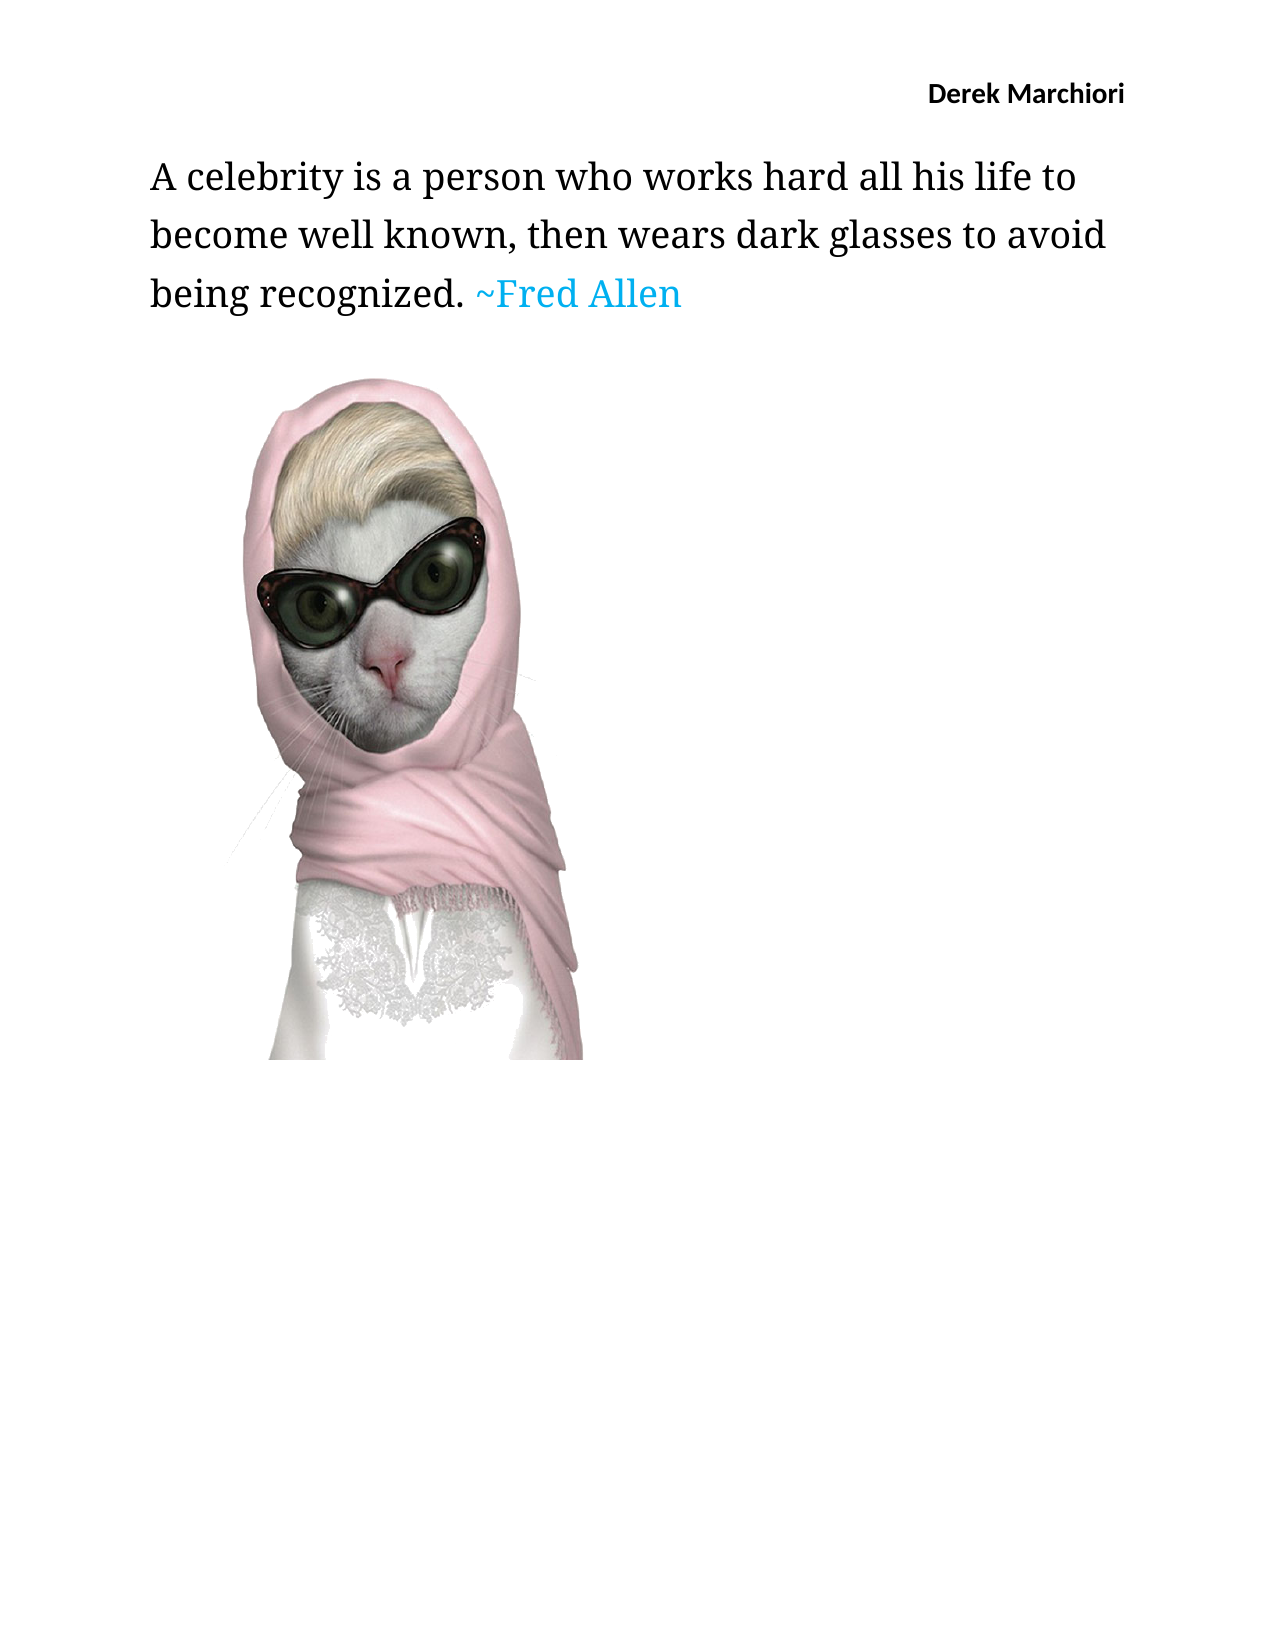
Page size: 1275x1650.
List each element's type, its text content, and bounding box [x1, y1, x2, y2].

text A celebrity is a person who works hard all his life to become well known, then wears dark glasses to avoid being recognized. ~Fred Allen [150, 150, 1125, 318]
picture [150, 344, 664, 1060]
